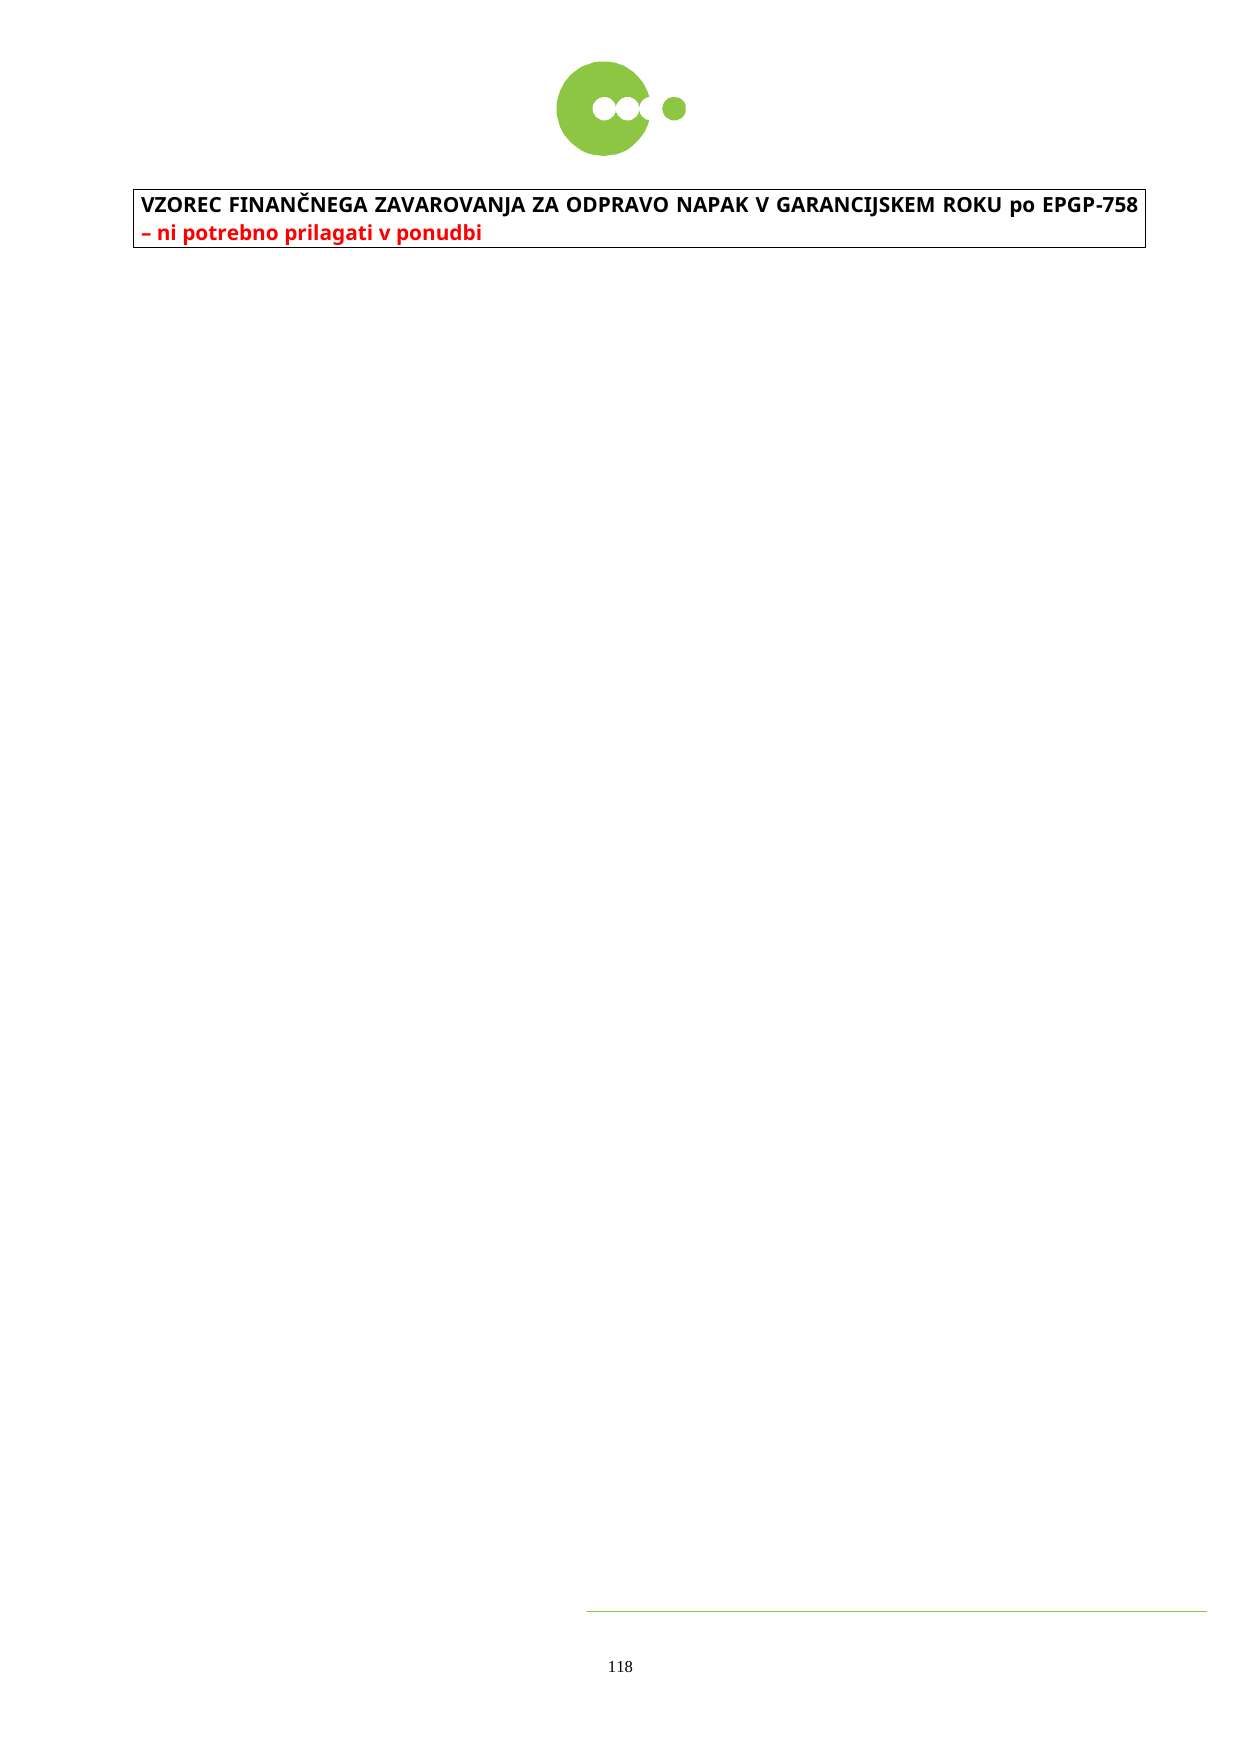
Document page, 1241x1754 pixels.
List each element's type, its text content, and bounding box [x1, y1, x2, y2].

table_header VZOREC FINANČNEGA ZAVAROVANJA ZA ODPRAVO NAPAK V GARANCIJSKEM ROKU po EPGP-758 – ni potrebno prilagati v ponudbi [134, 190, 1145, 247]
